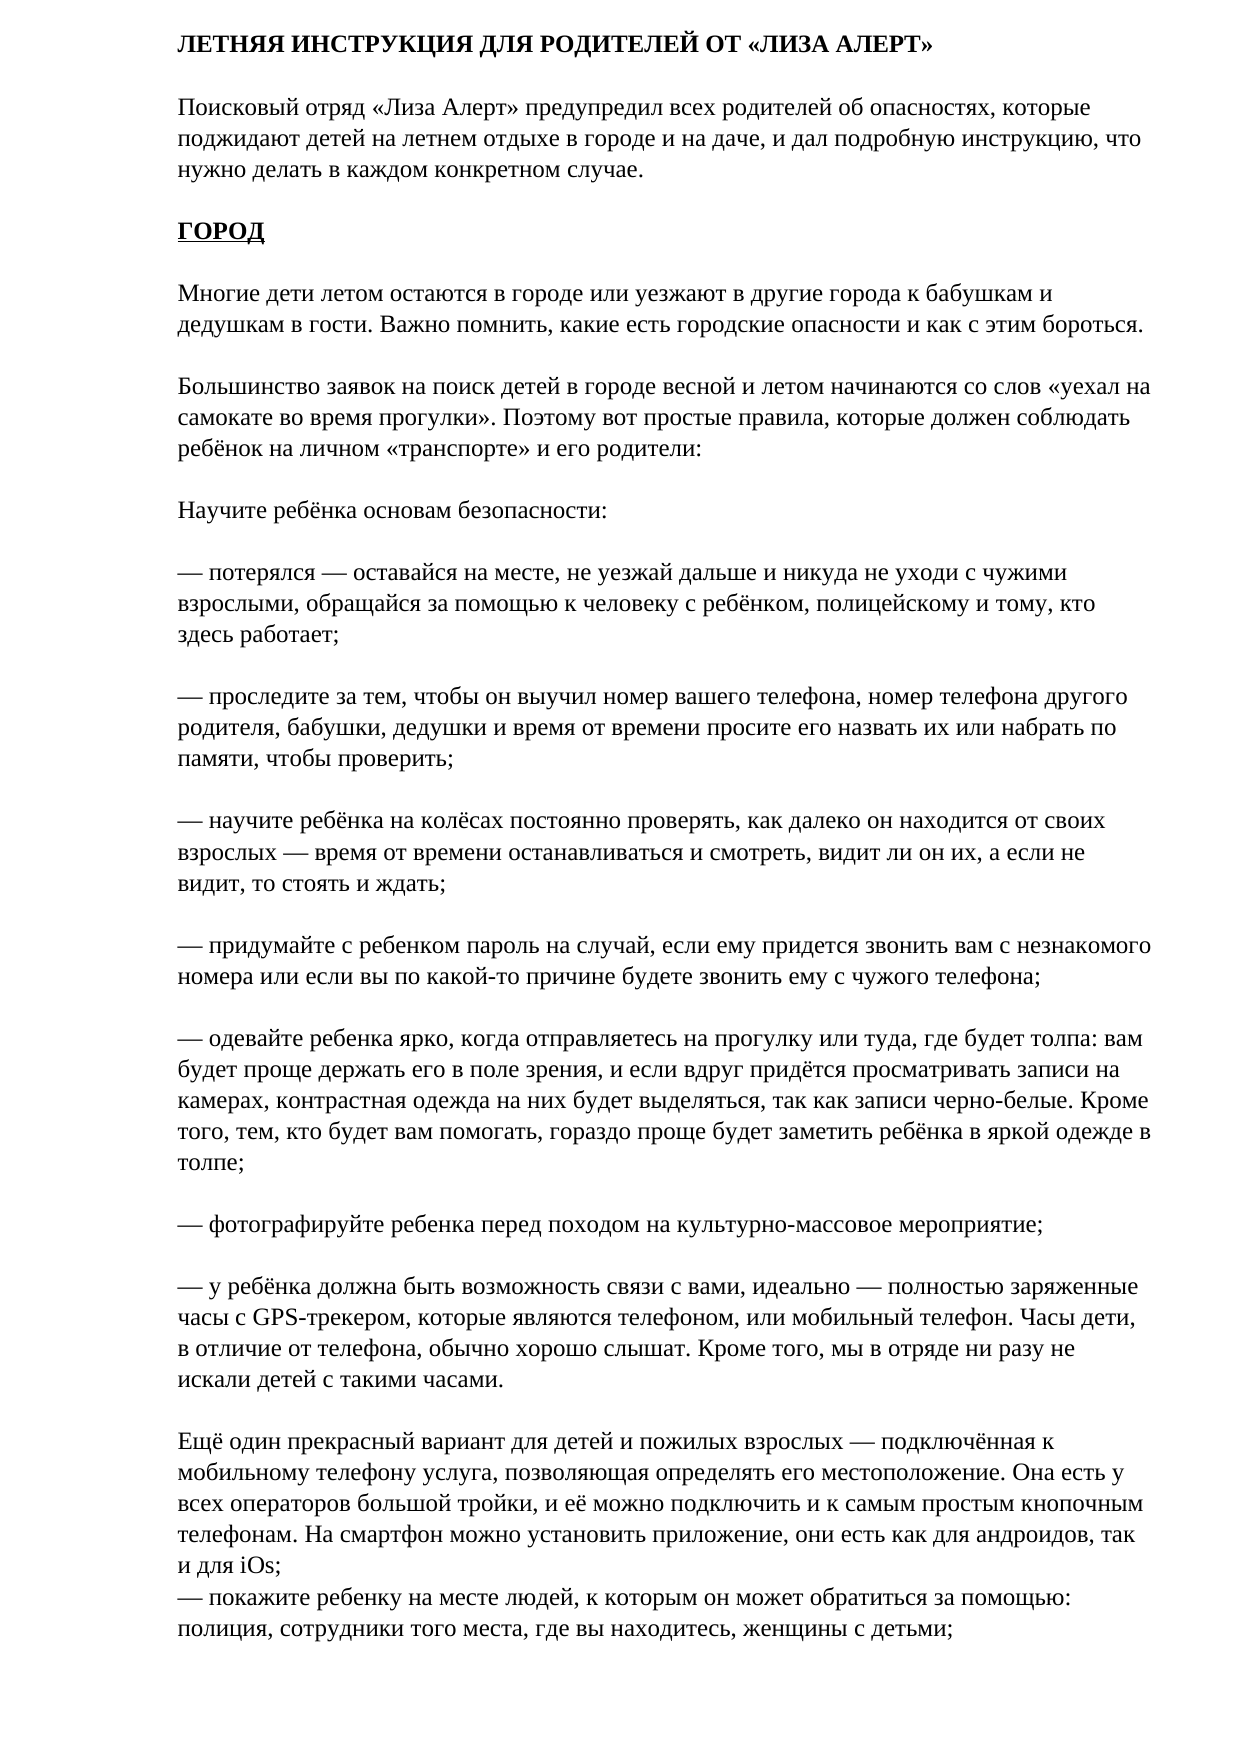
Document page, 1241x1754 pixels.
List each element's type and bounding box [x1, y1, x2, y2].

text [177, 29, 1152, 1641]
